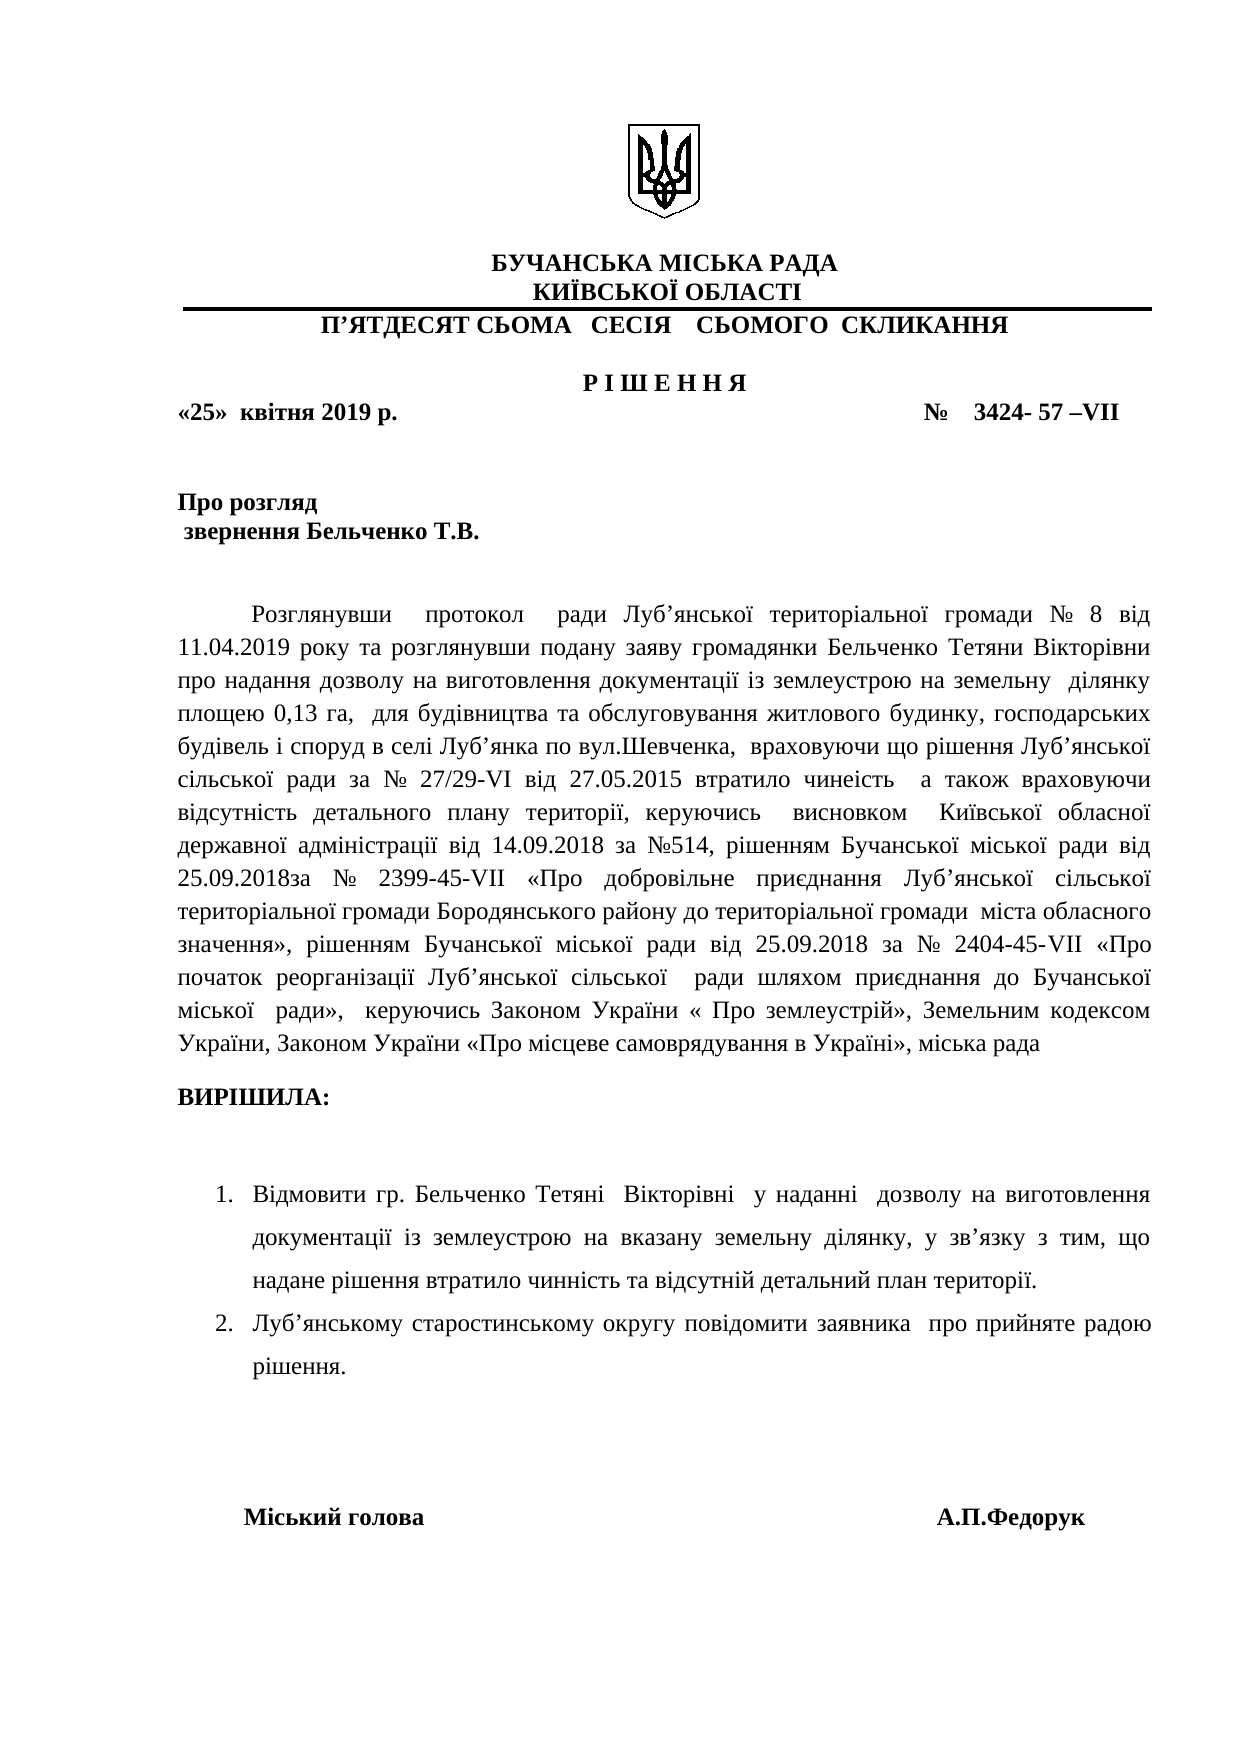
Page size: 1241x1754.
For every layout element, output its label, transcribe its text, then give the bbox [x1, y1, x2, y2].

text КИЇВСЬКОЇ ОБЛАСТІ [183, 277, 1152, 307]
text звернення Бельченко Т.В. [177, 516, 1152, 545]
text Про розгляд [177, 487, 1152, 516]
text ВИРІШИЛА: [177, 1082, 1152, 1111]
text Розглянувши протокол ради Луб’янської територіальної громади № 8 від 11.04.2019 року та розглянувши подану заяву громадянки Бельченко Тетяни Вікторівни про надання дозволу на виготовлення документації із землеустрою на земельну ділянку площею , для будівництва та обслуговування житлового будинку, господарських будівель і споруд в селі Луб’янка по вул.Шевченка, враховуючи що рішення Луб’янської сільської ради за № 27/29-VІ від 27.05.2015 втратило чинеість а також враховуючи відсутність детального плану території, керуючись висновком Київської обласної державної адміністрації від 14.09.2018 за №514, рішенням Бучанської міської ради від 25.09.2018за № 2399-45-VІІ «Про добровільне приєднання Луб’янської сільської територіальної громади Бородянського району до територіальної громади міста обласного значення», рішенням Бучанської міської ради від 25.09.2018 за № 2404-45-VІІ «Про початок реорганізації Луб’янської сільської ради шляхом приєднання до Бучанської міської ради», керуючись Законом України « Про землеустрій», Земельним кодексом України, Законом України «Про місцеве самоврядування в Україні», міська рада [177, 599, 1152, 1057]
text Р І Ш Е Н Н Я [177, 368, 1152, 397]
list Луб’янському старостинському округу повідомити заявника про прийняте радою рішення. [215, 1308, 1152, 1380]
list Відмовити гр. Бельченко Тетяні Вікторівні у наданні дозволу на виготовлення документації із землеустрою на вказану земельну ділянку, у зв’язку з тим, що надане рішення втратило чинність та відсутній детальний план території. [215, 1179, 1152, 1294]
text П’ЯТДЕСЯТ СЬОМА СЕСІЯ СЬОМОГО СКЛИКАННЯ [177, 311, 1152, 339]
text Міський голова А.П.Федорук [177, 1502, 1152, 1531]
text БУЧАНСЬКА МІСЬКА РАДА [177, 248, 1152, 277]
text «25» квітня 2019 р. № 3424- 57 –VІІ [177, 397, 1152, 426]
